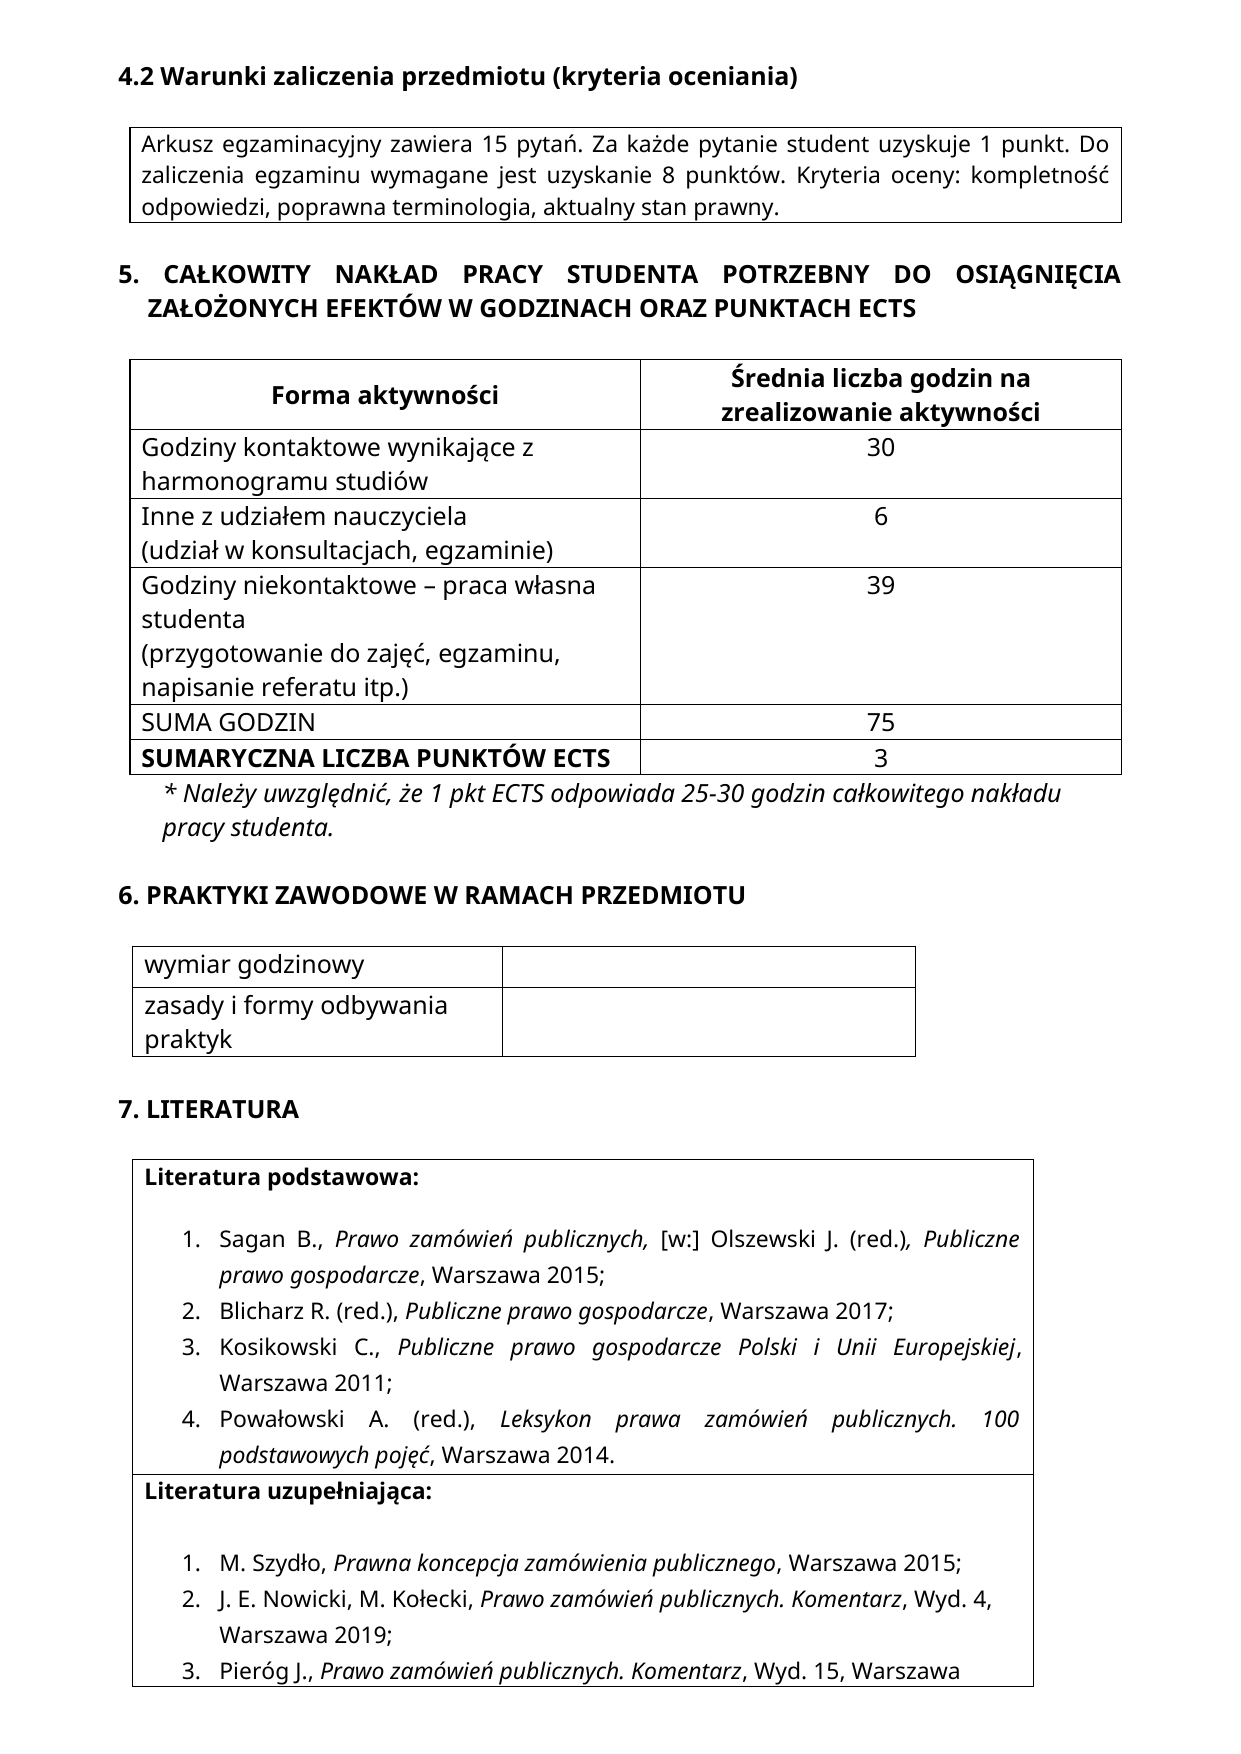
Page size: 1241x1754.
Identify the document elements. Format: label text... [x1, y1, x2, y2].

table_cell 75 [641, 705, 1121, 739]
table_header Średnia liczba godzin na zrealizowanie aktywności [641, 360, 1121, 428]
table_cell zasady i formy odbywania praktyk [133, 988, 502, 1056]
text 6. PRAKTYKI ZAWODOWE W RAMACH PRZEDMIOTU [118, 877, 1122, 912]
text 4.2 Warunki zaliczenia przedmiotu (kryteria oceniania) [118, 59, 1122, 93]
table_header Literatura podstawowa: Sagan B., Prawo zamówień publicznych, [w:] Olszewski J. (red.), Publiczne prawo gospodarcze, Warszawa 2015; Blicharz R. (red.), Publiczne prawo gospodarcze, Warszawa 2017; Kosikowski C., Publiczne prawo gospodarcze Polski i Unii Europejskiej, Warszawa 2011; Powałowski A. (red.), Leksykon prawa zamówień publicznych. 100 podstawowych pojęć, Warszawa 2014. [133, 1160, 1033, 1474]
table_cell Inne z udziałem nauczyciela (udział w konsultacjach, egzaminie) [131, 499, 640, 567]
table_cell SUMA GODZIN [131, 705, 640, 739]
table_cell Godziny niekontaktowe – praca własna studenta (przygotowanie do zajęć, egzaminu, napisanie referatu itp.) [131, 568, 640, 704]
table_header wymiar godzinowy [133, 947, 502, 987]
text 5. CAŁKOWITY NAKŁAD PRACY STUDENTA POTRZEBNY DO OSIĄGNIĘCIA ZAŁOŻONYCH EFEKTÓW W GODZINACH ORAZ PUNKTACH ECTS [118, 257, 1122, 325]
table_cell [133, 1475, 1033, 1686]
table_cell 6 [641, 499, 1121, 567]
table_header Arkusz egzaminacyjny zawiera 15 pytań. Za każde pytanie student uzyskuje 1 punkt. Do zaliczenia egzaminu wymagane jest uzyskanie 8 punktów. Kryteria oceny: kompletność odpowiedzi, poprawna terminologia, aktualny stan prawny. [131, 128, 1121, 222]
text * Należy uwzględnić, że 1 pkt ECTS odpowiada 25-30 godzin całkowitego nakładu pracy studenta. [162, 775, 1122, 843]
table_cell Godziny kontaktowe wynikające z harmonogramu studiów [131, 430, 640, 498]
table_cell SUMARYCZNA LICZBA PUNKTÓW ECTS [131, 740, 640, 774]
table_cell [503, 988, 915, 1056]
table_cell 30 [641, 430, 1121, 498]
table_header Forma aktywności [131, 360, 640, 428]
table_header [503, 947, 915, 987]
table_cell 39 [641, 568, 1121, 704]
text 7. LITERATURA [118, 1091, 1122, 1125]
table_cell 3 [641, 740, 1121, 774]
